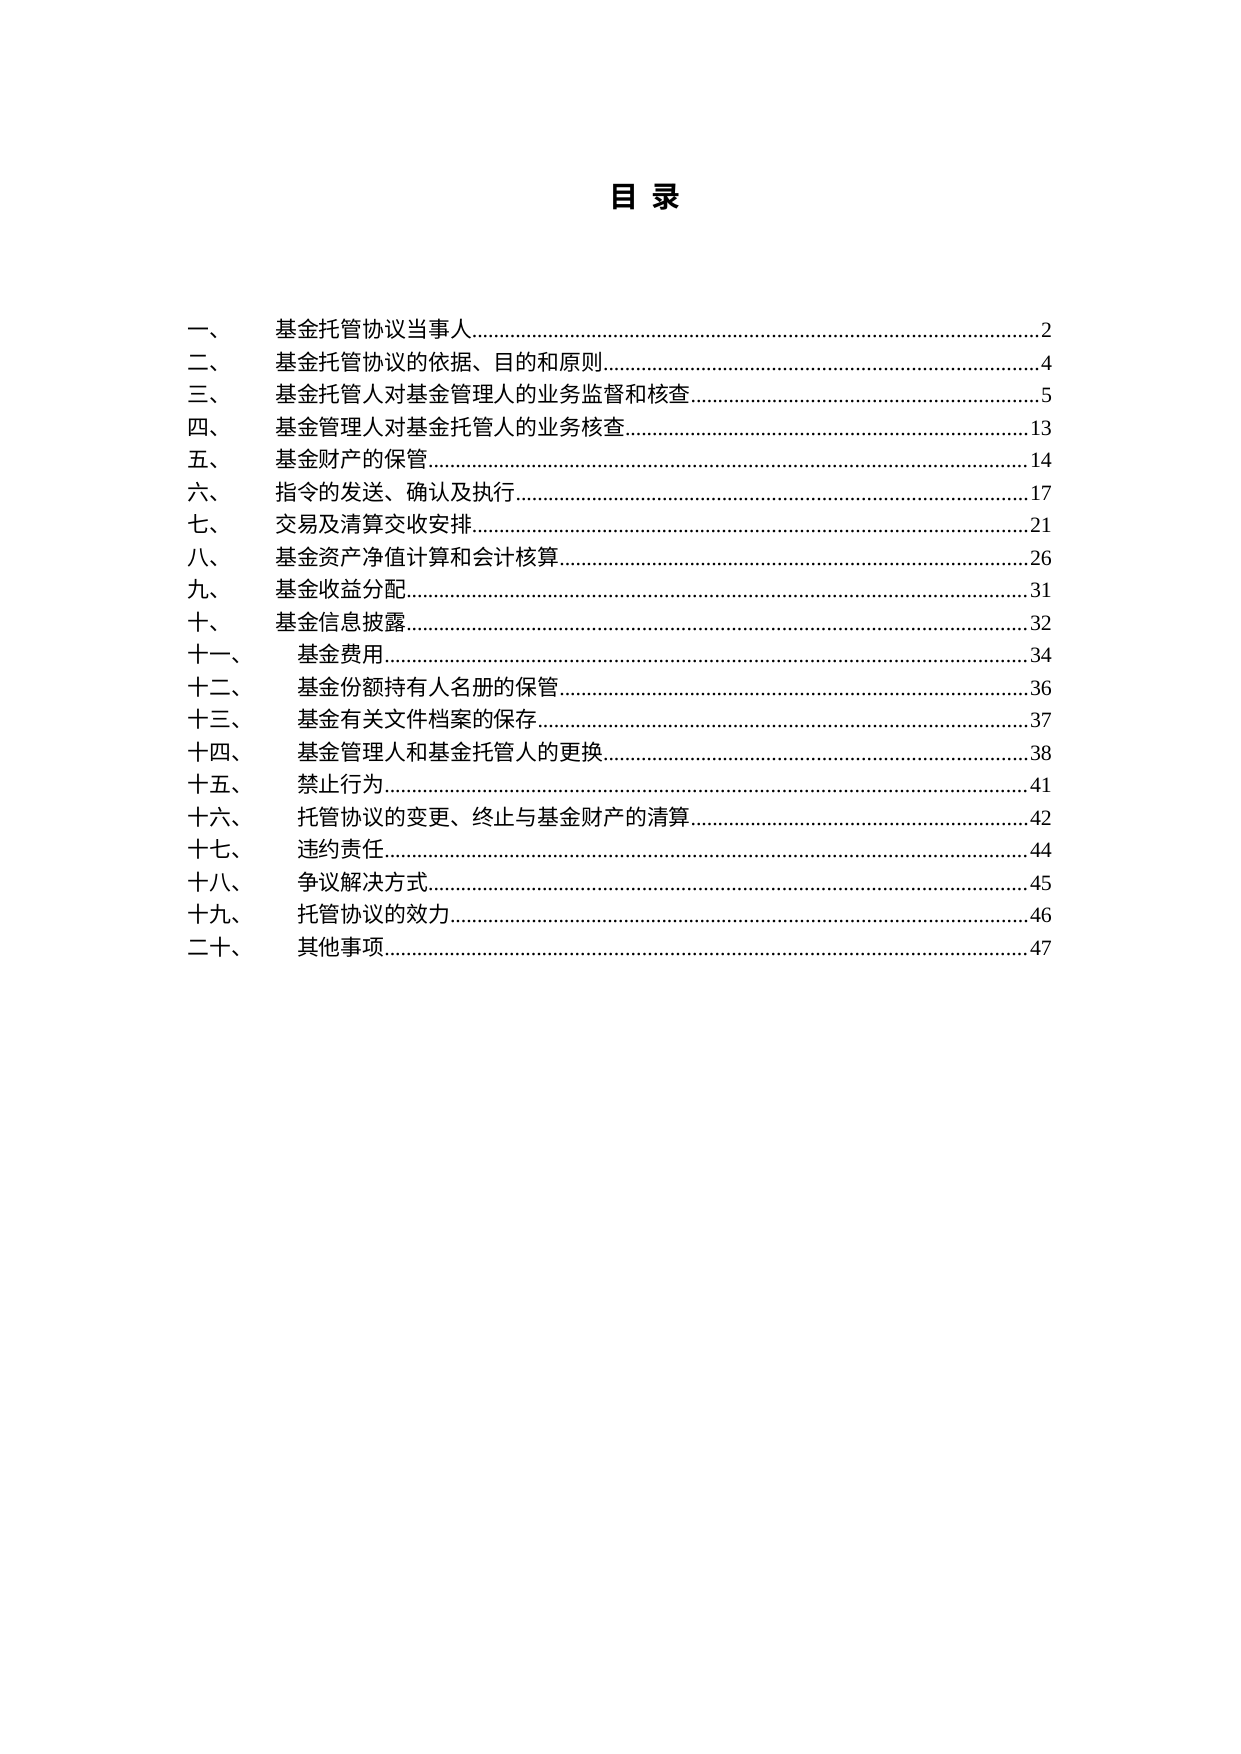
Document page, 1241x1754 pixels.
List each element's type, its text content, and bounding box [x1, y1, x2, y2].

text 十、 基金信息披露 32 [187, 604, 1053, 637]
text 三、 基金托管人对基金管理人的业务监督和核查 5 [187, 377, 1053, 409]
text 九、 基金收益分配 31 [187, 572, 1053, 604]
text 二、 基金托管协议的依据、目的和原则 4 [187, 344, 1053, 377]
text 十一、 基金费用 34 [187, 637, 1053, 669]
text 十八、 争议解决方式 45 [187, 864, 1053, 897]
text 目 录 [187, 162, 1053, 227]
text 十三、 基金有关文件档案的保存 37 [187, 702, 1053, 734]
text 十六、 托管协议的变更、终止与基金财产的清算 42 [187, 799, 1053, 832]
text 十五、 禁止行为 41 [187, 767, 1053, 799]
text 七、 交易及清算交收安排 21 [187, 507, 1053, 539]
text 五、 基金财产的保管 14 [187, 442, 1053, 474]
text 十九、 托管协议的效力 46 [187, 897, 1053, 929]
text 一、 基金托管协议当事人 2 [187, 312, 1053, 344]
text 十四、 基金管理人和基金托管人的更换 38 [187, 734, 1053, 767]
text 六、 指令的发送、确认及执行 17 [187, 474, 1053, 507]
text 四、 基金管理人对基金托管人的业务核查 13 [187, 409, 1053, 442]
text 八、 基金资产净值计算和会计核算 26 [187, 539, 1053, 572]
text 二十、 其他事项 47 [187, 929, 1053, 962]
text 十七、 违约责任 44 [187, 832, 1053, 864]
text 十二、 基金份额持有人名册的保管 36 [187, 669, 1053, 702]
